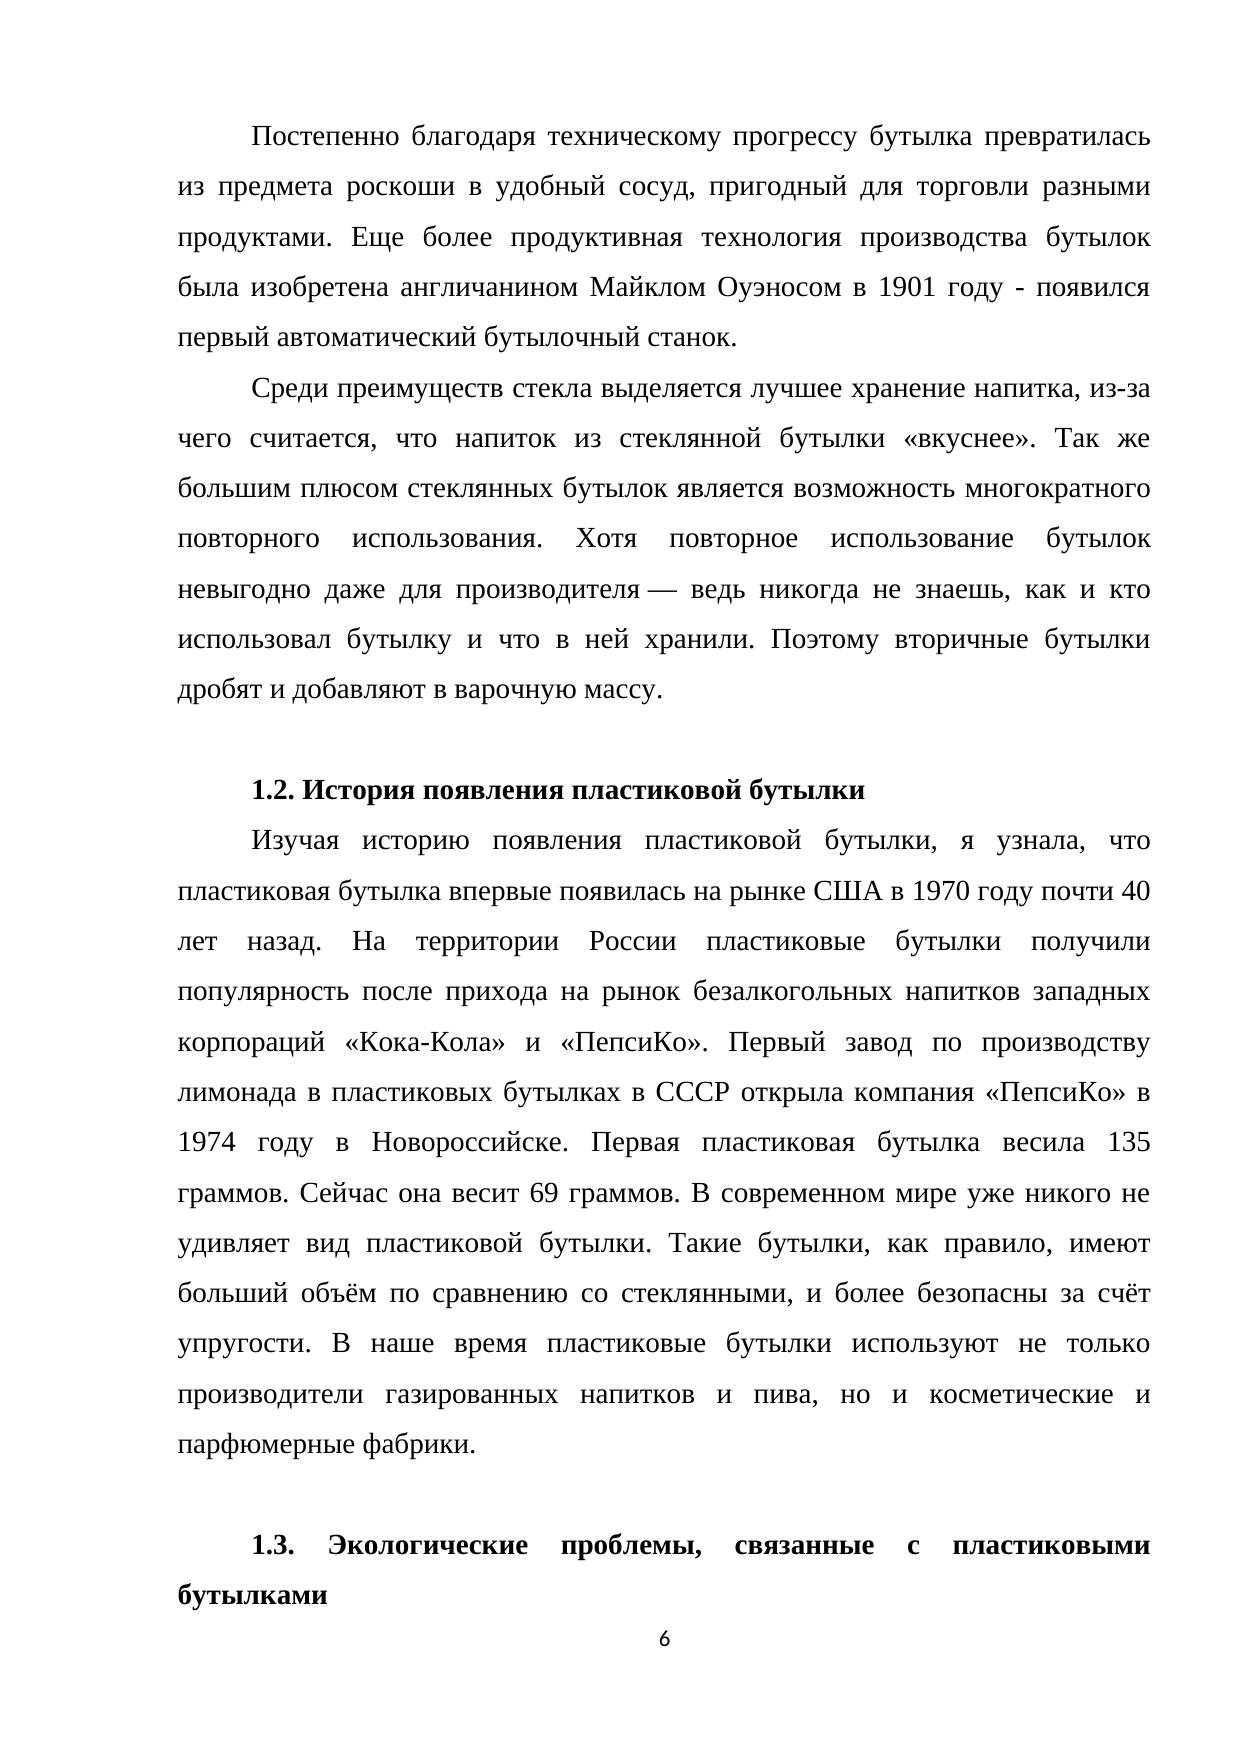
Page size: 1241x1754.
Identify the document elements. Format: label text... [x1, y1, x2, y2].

text 1.2. История появления пластиковой бутылки [177, 772, 1152, 806]
text Изучая историю появления пластиковой бутылки, я узнала, что пластиковая бутылка впервые появилась на рынке США в 1970 году почти 40 лет назад. На территории России пластиковые бутылки получили популярность после прихода на рынок безалкогольных напитков западных корпораций «Кока-Кола» и «ПепсиКо». Первый завод по производству лимонада в пластиковых бутылках в СССР открыла компания «ПепсиКо» в 1974 году в Новороссийске. Первая пластиковая бутылка весила 135 граммов. Сейчас она весит 69 граммов. В современном мире уже никого не удивляет вид пластиковой бутылки. Такие бутылки, как правило, имеют больший объём по сравнению со стеклянными, и более безопасны за счёт упругости. В наше время пластиковые бутылки используют не только производители газированных напитков и пива, но и косметические и парфюмерные фабрики. [177, 822, 1152, 1460]
text Среди преимуществ стекла выделяется лучшее хранение напитка, из-за чего считается, что напиток из стеклянной бутылки «вкуснее». Так же большим плюсом стеклянных бутылок является возможность многократного повторного использования. Хотя повторное использование бутылок невыгодно даже для производителя — ведь никогда не знаешь, как и кто использовал бутылку и что в ней хранили. Поэтому вторичные бутылки дробят и добавляют в варочную массу. [177, 370, 1152, 705]
text 1.3. Экологические проблемы, связанные с пластиковыми бутылками [177, 1527, 1152, 1611]
text Постепенно благодаря техническому прогрессу бутылка превратилась из предмета роскоши в удобный сосуд, пригодный для торговли разными продуктами. Еще более продуктивная технология производства бутылок была изобретена англичанином Майклом Оуэносом в 1901 году - появился первый автоматический бутылочный станок. [177, 118, 1152, 353]
